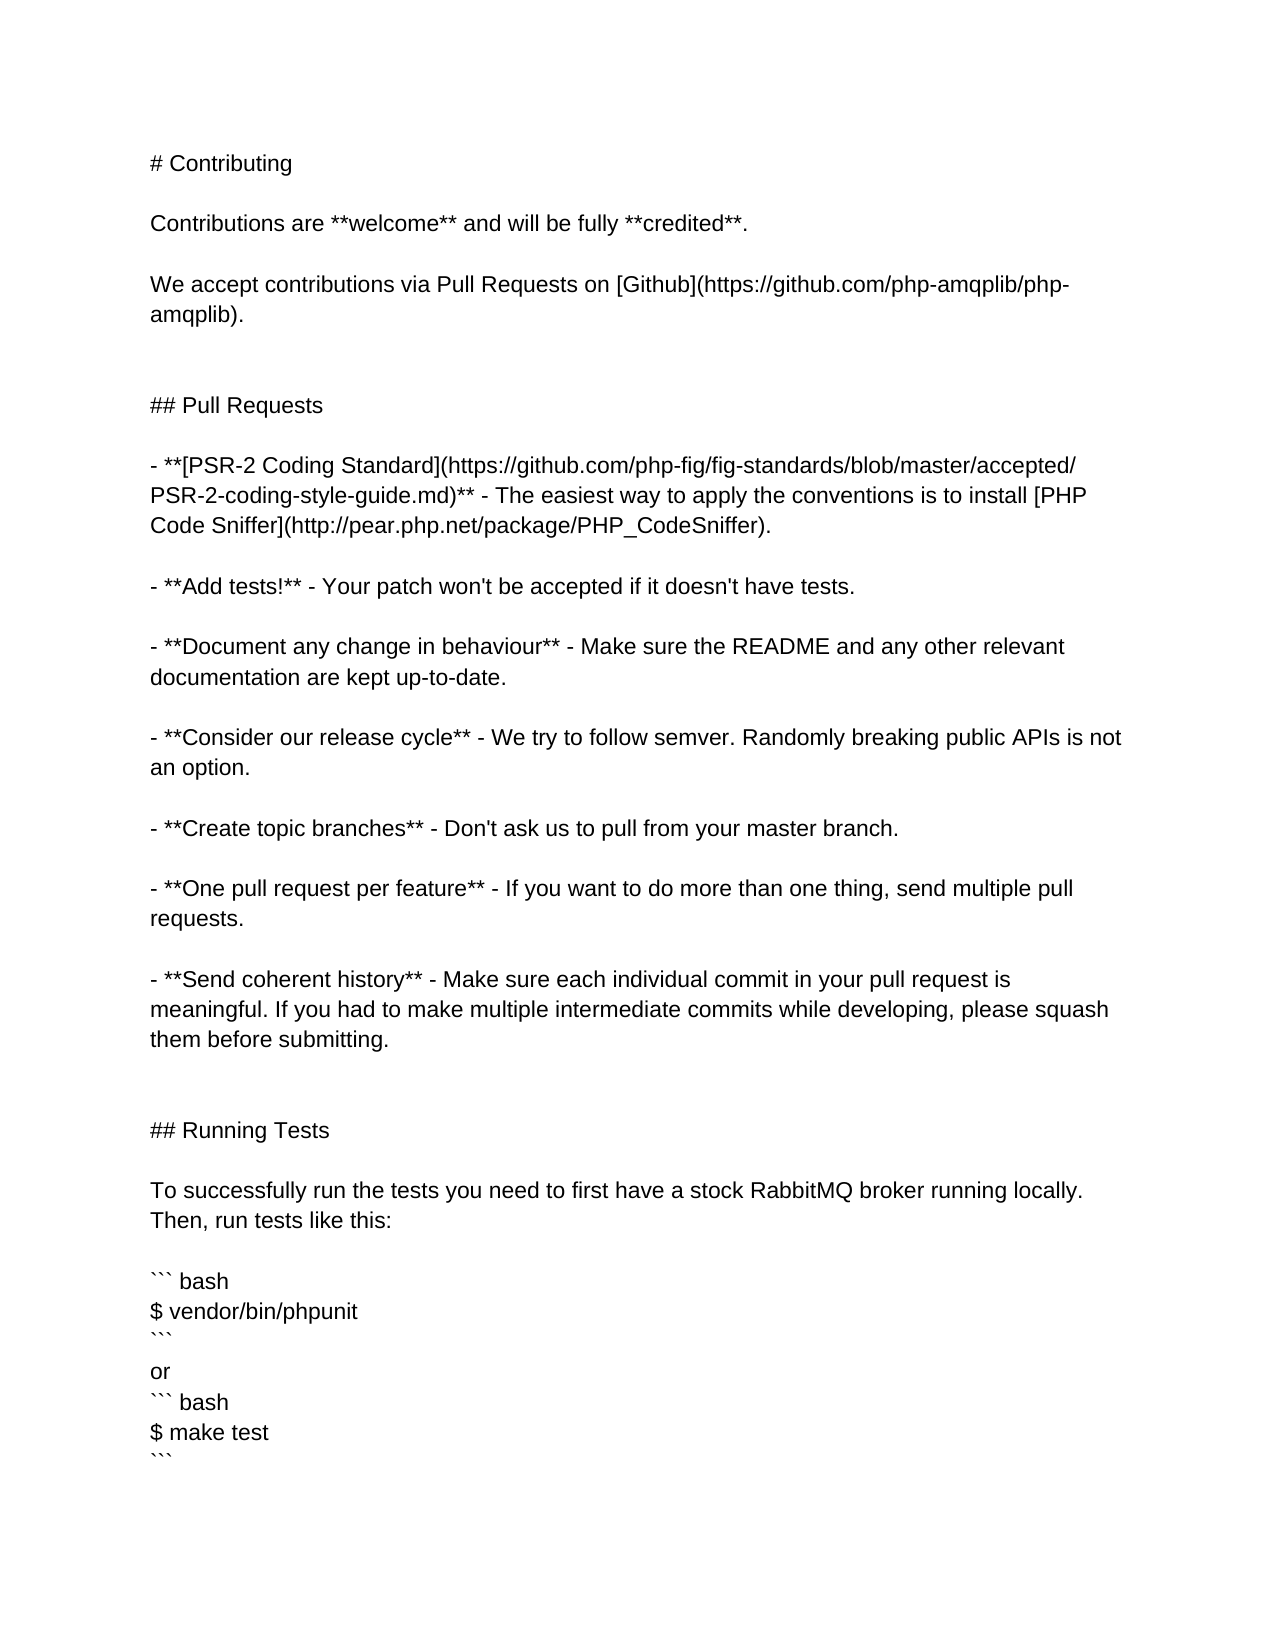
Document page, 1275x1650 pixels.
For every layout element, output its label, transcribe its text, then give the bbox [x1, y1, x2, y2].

text - **[PSR-2 Coding Standard](https://github.com/php-fig/fig-standards/blob/master/accepted/PSR-2-coding-style-guide.md)** - The easiest way to apply the conventions is to install [PHP Code Sniffer](http://pear.php.net/package/PHP_CodeSniffer). [150, 452, 1125, 539]
text ## Running Tests [150, 1117, 1125, 1143]
text ``` [150, 1328, 1125, 1354]
text - **Consider our release cycle** - We try to follow semver. Randomly breaking public APIs is not an option. [150, 724, 1125, 781]
text Contributions are **welcome** and will be fully **credited**. [150, 210, 1125, 237]
text $ make test [150, 1419, 1125, 1445]
text To successfully run the tests you need to first have a stock RabbitMQ broker running locally. Then, run tests like this: [150, 1177, 1125, 1234]
text ``` bash [150, 1268, 1125, 1294]
text - **Create topic branches** - Don't ask us to pull from your master branch. [150, 814, 1125, 841]
text - **Send coherent history** - Make sure each individual commit in your pull request is meaningful. If you had to make multiple intermediate commits while developing, please squash them before submitting. [150, 966, 1125, 1052]
text - **One pull request per feature** - If you want to do more than one thing, send multiple pull requests. [150, 875, 1125, 932]
text ``` bash [150, 1388, 1125, 1415]
text ## Pull Requests [150, 392, 1125, 418]
text $ vendor/bin/phpunit [150, 1298, 1125, 1324]
text ``` [150, 1449, 1125, 1475]
text - **Add tests!** - Your patch won't be accepted if it doesn't have tests. [150, 573, 1125, 599]
text - **Document any change in behaviour** - Make sure the README and any other relevant documentation are kept up-to-date. [150, 633, 1125, 690]
text We accept contributions via Pull Requests on [Github](https://github.com/php-amqplib/php-amqplib). [150, 271, 1125, 327]
text # Contributing [150, 150, 1125, 176]
text or [150, 1358, 1125, 1385]
